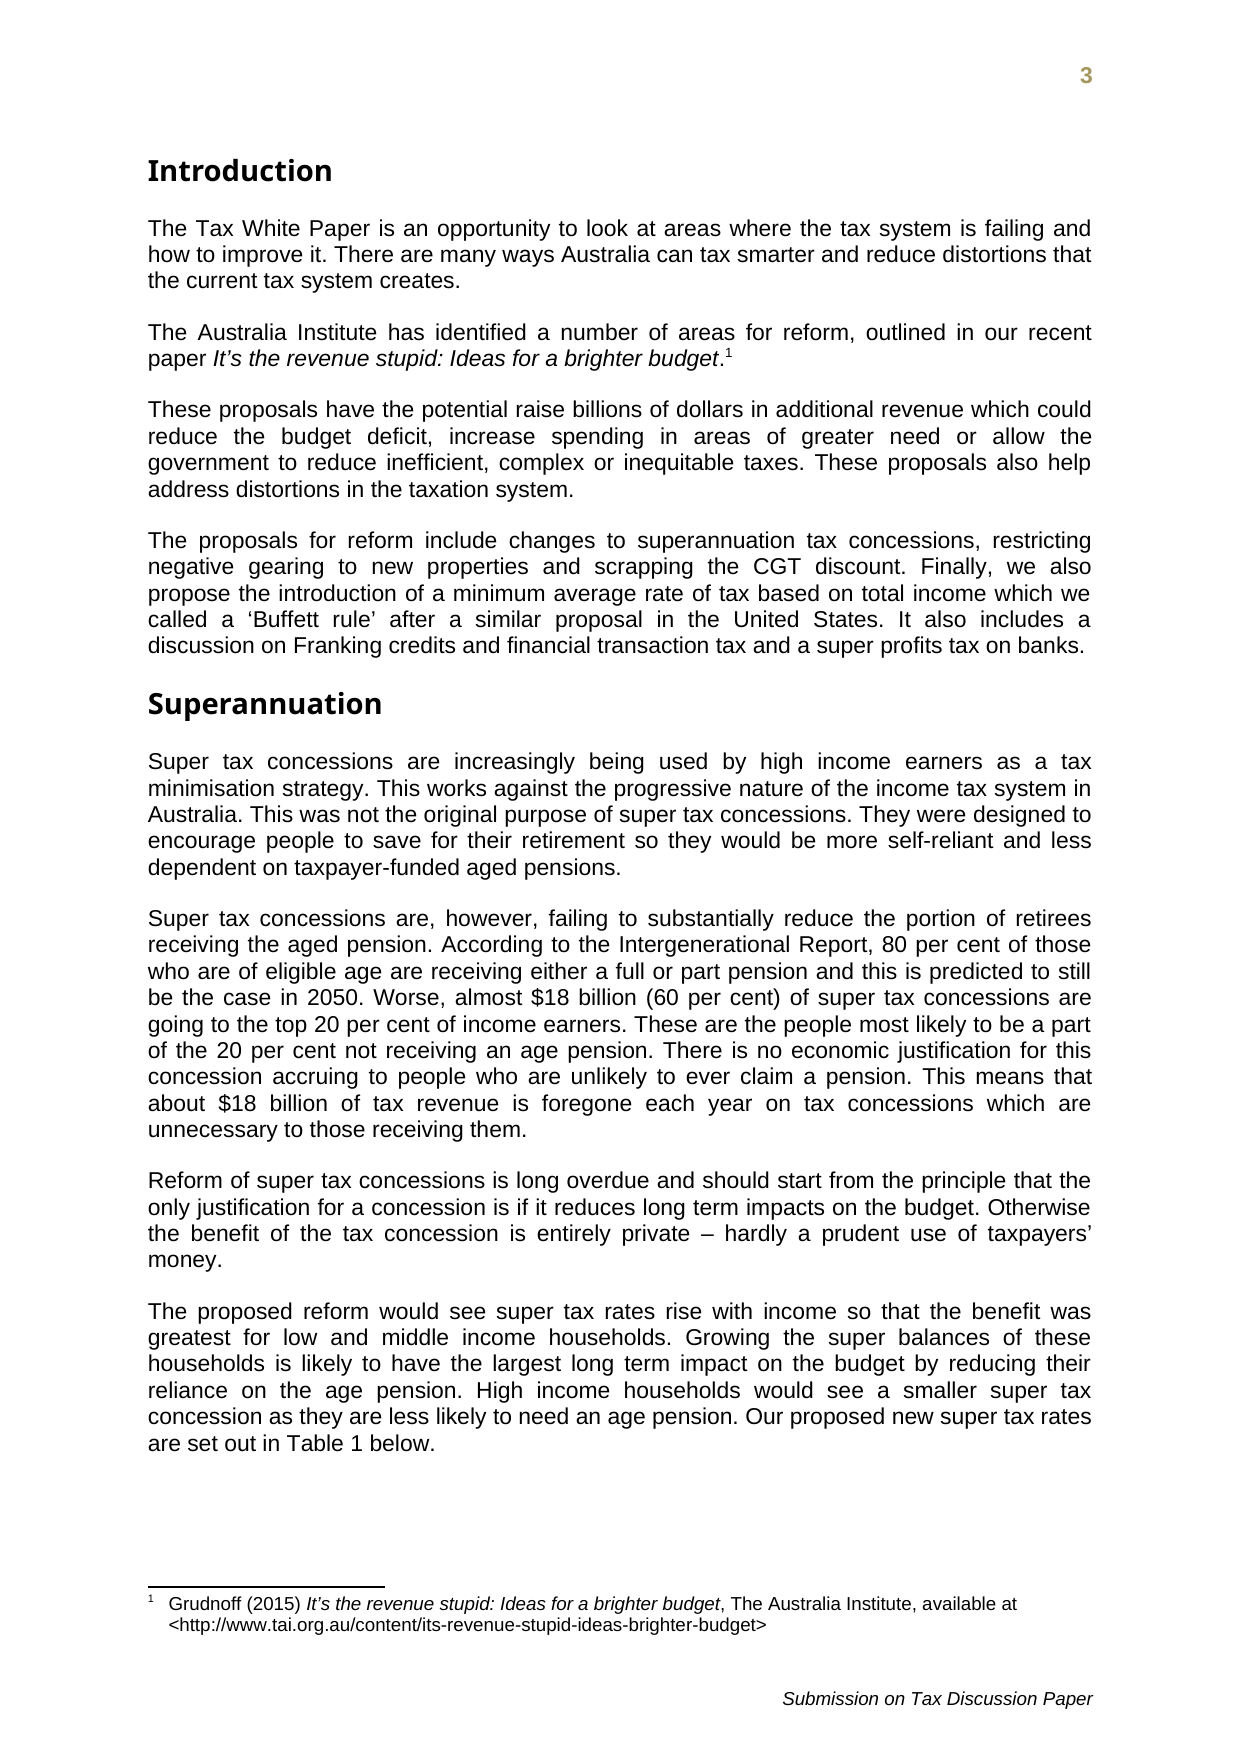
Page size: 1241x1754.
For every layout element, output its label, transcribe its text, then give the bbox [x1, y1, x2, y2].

text Introduction [148, 150, 1092, 190]
text Superannuation [148, 684, 1092, 723]
text The proposals for reform include changes to superannuation tax concessions, restricting negative gearing to new properties and scrapping the CGT discount. Finally, we also propose the introduction of a minimum average rate of tax based on total income which we called a ‘Buffett rule’ after a similar proposal in the United States. It also includes a discussion on Franking credits and financial transaction tax and a super profits tax on banks. [148, 527, 1092, 659]
text The Australia Institute has identified a number of areas for reform, outlined in our recent paper It’s the revenue stupid: Ideas for a brighter budget. [148, 319, 1092, 371]
text Super tax concessions are, however, failing to substantially reduce the portion of retirees receiving the aged pension. According to the Intergenerational Report, 80 per cent of those who are of eligible age are receiving either a full or part pension and this is predicted to still be the case in 2050. Worse, almost $18 billion (60 per cent) of super tax concessions are going to the top 20 per cent of income earners. These are the people most likely to be a part of the 20 per cent not receiving an age pension. There is no economic justification for this concession accruing to people who are unlikely to ever claim a pension. This means that about $18 billion of tax revenue is foregone each year on tax concessions which are unnecessary to those receiving them. [148, 905, 1092, 1142]
text Reform of super tax concessions is long overdue and should start from the principle that the only justification for a concession is if it reduces long term impacts on the budget. Otherwise the benefit of the tax concession is entirely private – hardly a prudent use of taxpayers’ money. [148, 1167, 1092, 1273]
text These proposals have the potential raise billions of dollars in additional revenue which could reduce the budget deficit, increase spending in areas of greater need or allow the government to reduce inefficient, complex or inequitable taxes. These proposals also help address distortions in the taxation system. [148, 396, 1092, 502]
text The proposed reform would see super tax rates rise with income so that the benefit was greatest for low and middle income households. Growing the super balances of these households is likely to have the largest long term impact on the budget by reducing their reliance on the age pension. High income households would see a smaller super tax concession as they are less likely to need an age pension. Our proposed new super tax rates are set out in Table 1 below. [148, 1298, 1092, 1456]
text Super tax concessions are increasingly being used by high income earners as a tax minimisation strategy. This works against the progressive nature of the income tax system in Australia. This was not the original purpose of super tax concessions. They were designed to encourage people to save for their retirement so they would be more self-reliant and less dependent on taxpayer-funded aged pensions. [148, 748, 1092, 880]
text The Tax White Paper is an opportunity to look at areas where the tax system is failing and how to improve it. There are many ways Australia can tax smarter and reduce distortions that the current tax system creates. [148, 215, 1092, 294]
